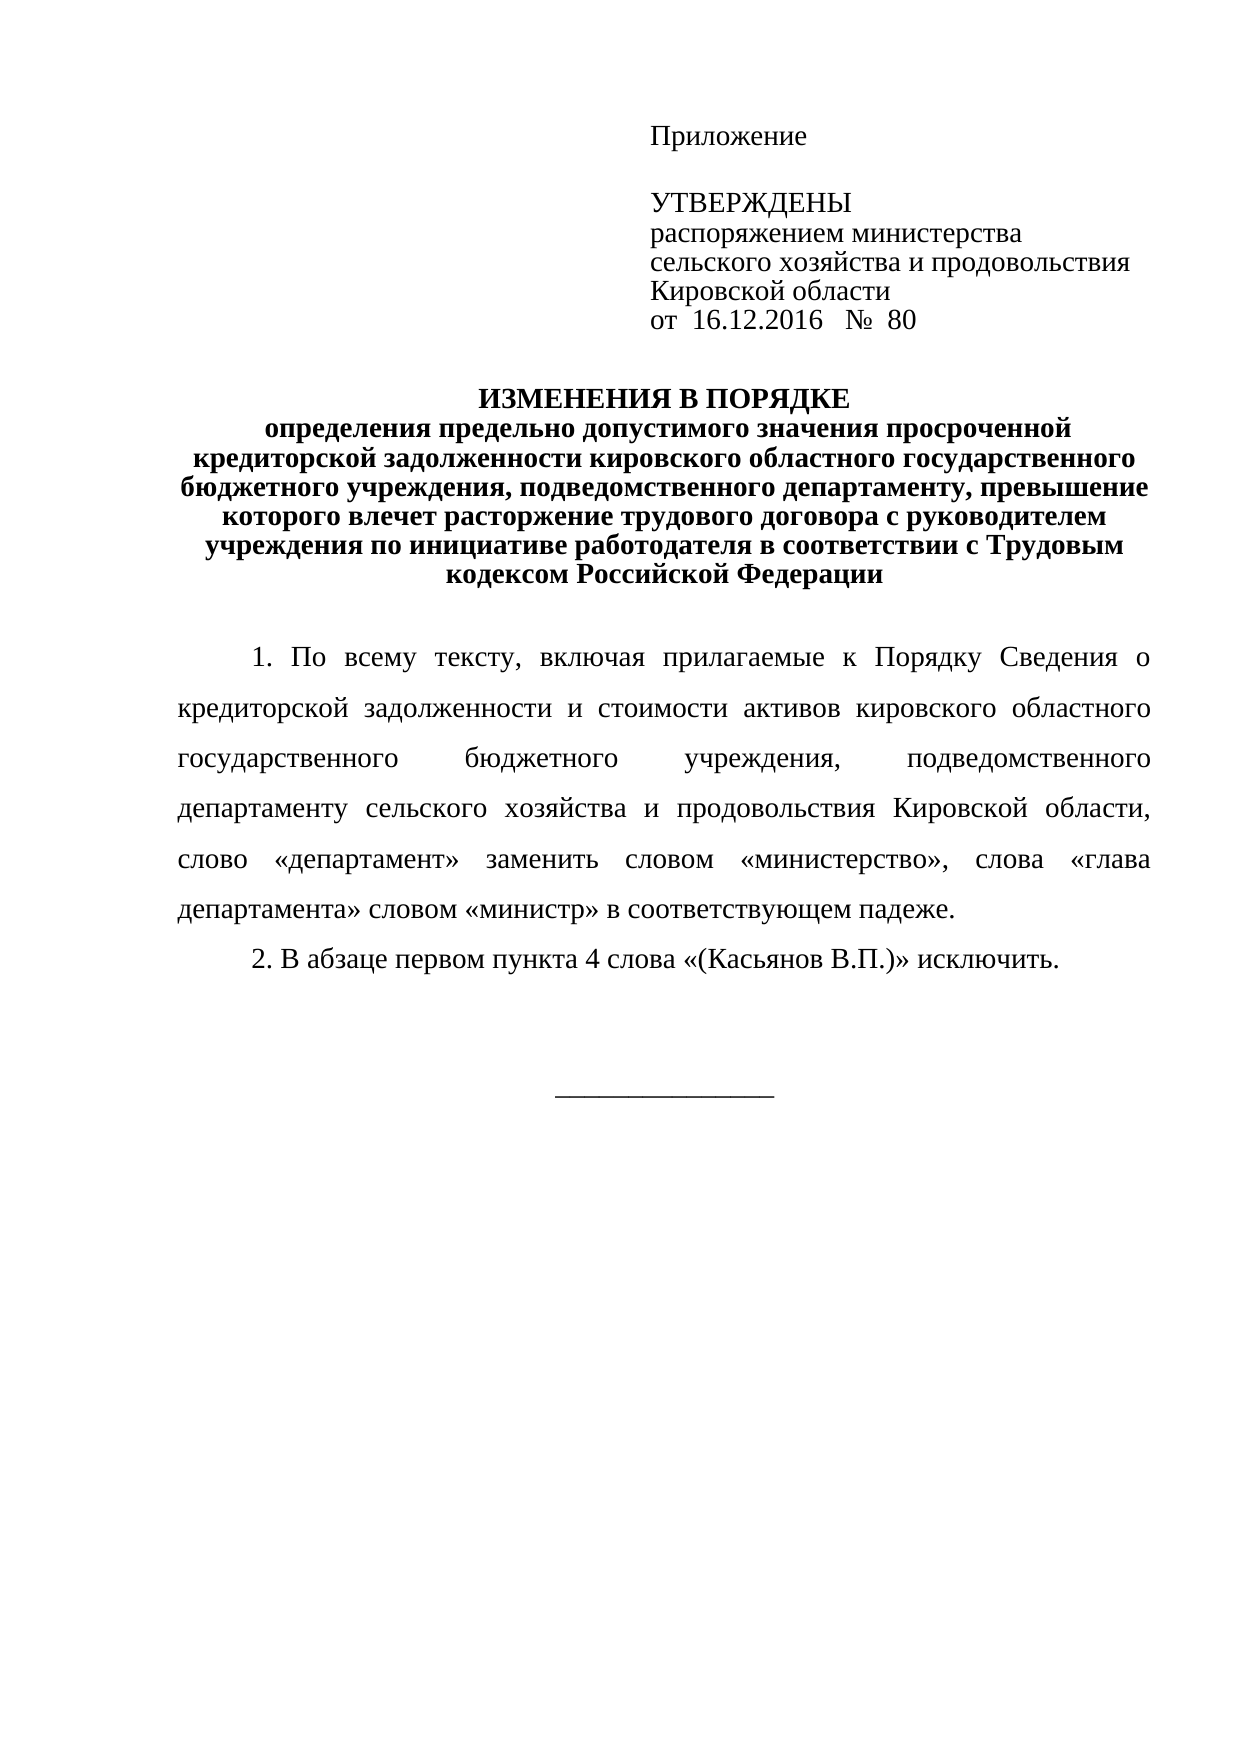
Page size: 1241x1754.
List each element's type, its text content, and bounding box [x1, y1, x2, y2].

text _______________ [177, 1067, 1152, 1100]
text сельского хозяйства и продовольствия Кировской области [650, 248, 1152, 306]
text УТВЕРЖДЕНЫ [650, 185, 1152, 219]
text Приложение [650, 118, 1152, 152]
text распоряжением министерства [650, 219, 1152, 248]
text 2. В абзаце первом пункта 4 слова «(Касьянов В.П.)» исключить. [177, 941, 1152, 975]
text ИЗМЕНЕНИЯ В ПОРЯДКЕ [177, 385, 1152, 414]
text от 16.12.2016 № 80 [650, 306, 1152, 335]
text определения предельно допустимого значения просроченной кредиторской задолженности кировского областного государственного бюджетного учреждения, подведомственного департаменту, превышение которого влечет расторжение трудового договора с руководителем учреждения по инициативе работодателя в соответствии с Трудовым кодексом Российской Федерации [177, 414, 1152, 589]
text 1. По всему тексту, включая прилагаемые к Порядку Сведения о кредиторской задолженности и стоимости активов кировского областного государственного бюджетного учреждения, подведомственного департаменту сельского хозяйства и продовольствия Кировской области, слово «департамент» заменить словом «министерство», слова «глава департамента» словом «министр» в соответствующем падеже. [177, 639, 1152, 925]
